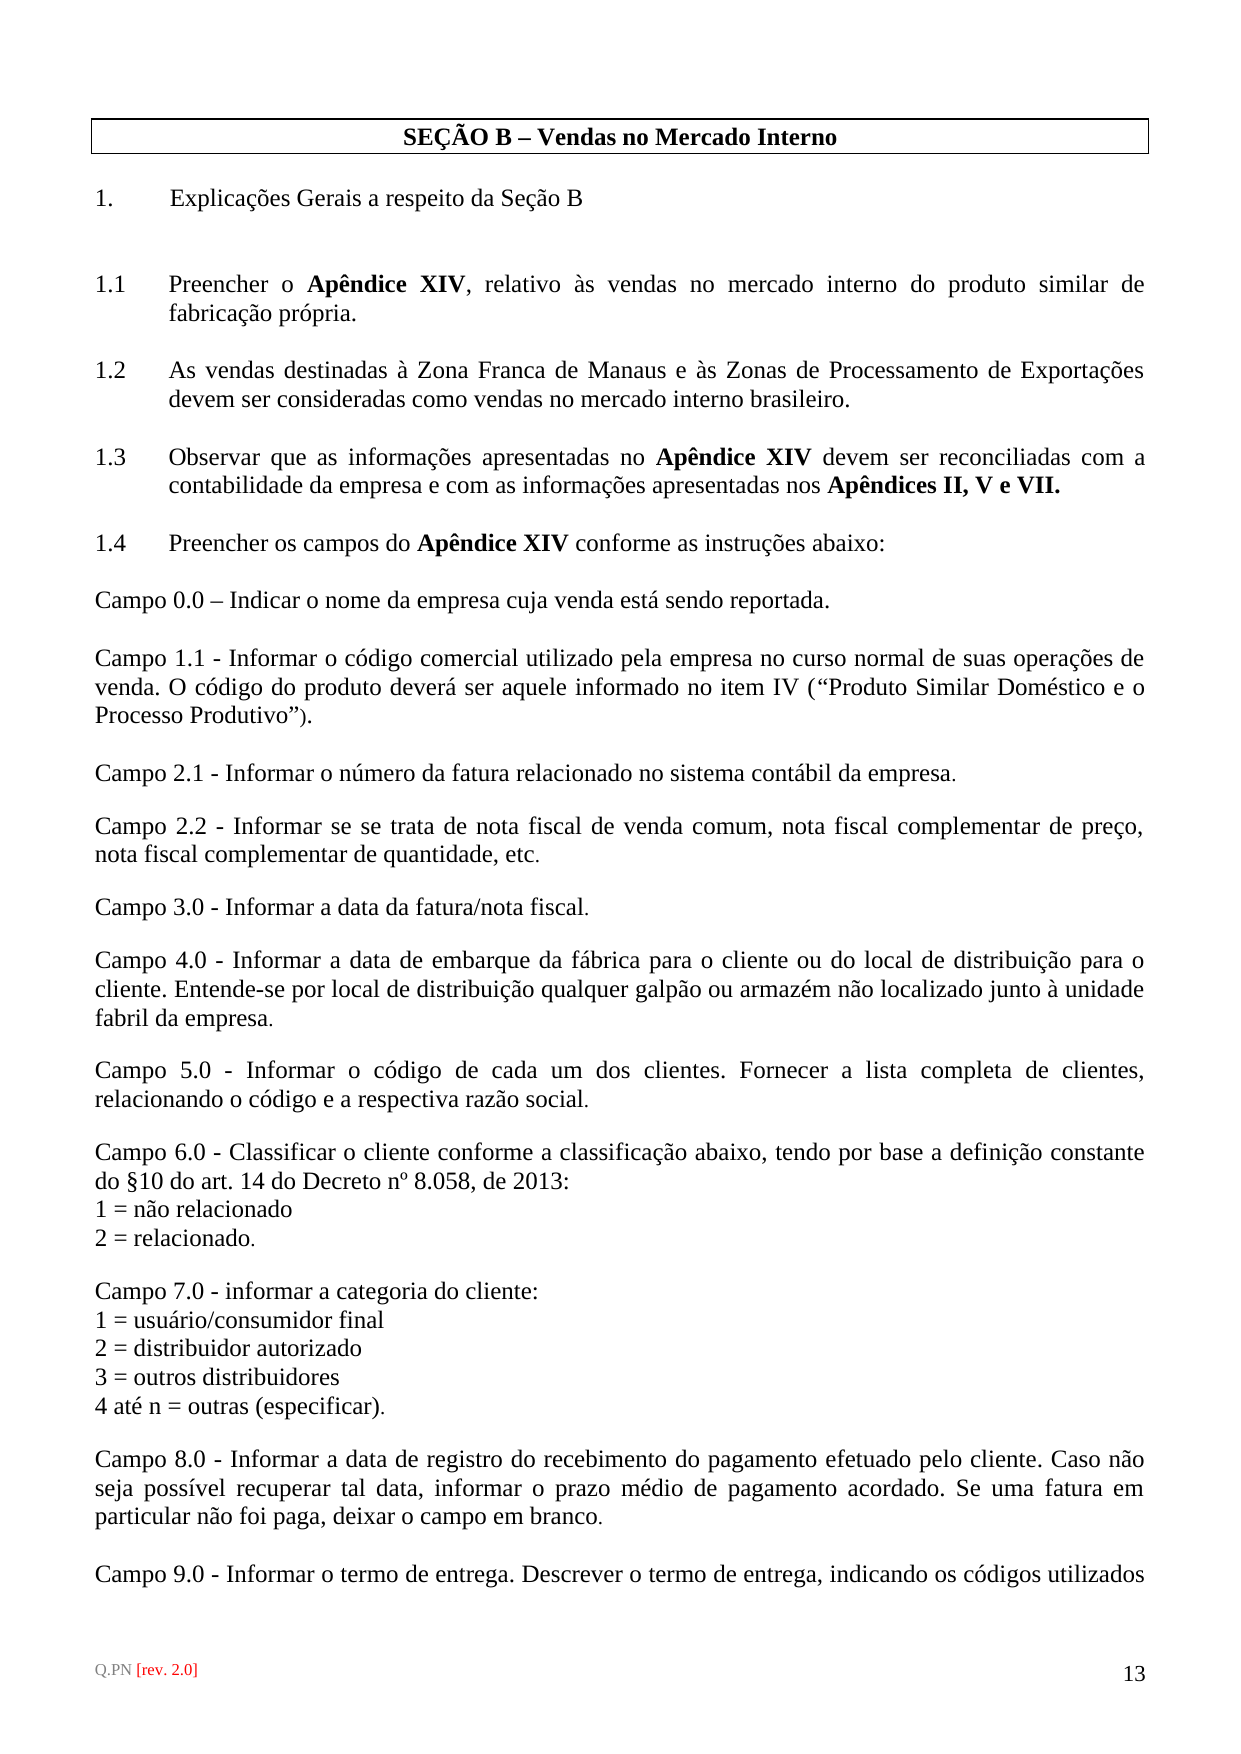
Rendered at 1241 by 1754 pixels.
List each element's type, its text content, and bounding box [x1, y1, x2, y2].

text 1 = usuário/consumidor final [94, 1305, 1146, 1333]
text 4 até n = outras (especificar). [94, 1391, 1146, 1420]
text Campo 8.0 - Informar a data de registro do recebimento do pagamento efetuado pelo cliente. Caso não seja possível recuperar tal data, informar o prazo médio de pagamento acordado. Se uma fatura em particular não foi paga, deixar o campo em branco. [94, 1444, 1146, 1530]
text 2 = relacionado. [94, 1223, 1146, 1252]
text Campo 7.0 - informar a categoria do cliente: [94, 1276, 1146, 1305]
list Observar que as informações apresentadas no Apêndice XIV devem ser reconciliadas com a contabilidade da empresa e com as informações apresentadas nos Apêndices II, V e VII. [94, 442, 1146, 499]
text 2 = distribuidor autorizado [94, 1333, 1146, 1362]
text Campo 6.0 - Classificar o cliente conforme a classificação abaixo, tendo por base a definição constante do §10 do art. 14 do Decreto nº 8.058, de 2013: [94, 1137, 1146, 1194]
text 1 = não relacionado [94, 1194, 1146, 1223]
text Campo 5.0 - Informar o código de cada um dos clientes. Fornecer a lista completa de clientes, relacionando o código e a respectiva razão social. [94, 1055, 1146, 1113]
list Preencher os campos do Apêndice XIV conforme as instruções abaixo: [94, 528, 1146, 557]
text Campo 2.1 - Informar o número da fatura relacionado no sistema contábil da empresa. [94, 758, 1146, 787]
subtitle 1. Explicações Gerais a respeito da Seção B [94, 183, 1146, 212]
text Campo 2.2 - Informar se se trata de nota fiscal de venda comum, nota fiscal complementar de preço, nota fiscal complementar de quantidade, etc. [94, 811, 1146, 868]
text 3 = outros distribuidores [94, 1362, 1146, 1391]
text Campo 3.0 - Informar a data da fatura/nota fiscal. [94, 892, 1146, 921]
list As vendas destinadas à Zona Franca de Manaus e às Zonas de Processamento de Exportações devem ser consideradas como vendas no mercado interno brasileiro. [94, 355, 1146, 413]
list Preencher o Apêndice XIV, relativo às vendas no mercado interno do produto similar de fabricação própria. [94, 269, 1146, 327]
text Campo 1.1 - Informar o código comercial utilizado pela empresa no curso normal de suas operações de venda. O código do produto deverá ser aquele informado no item IV (“Produto Similar Doméstico e o Processo Produtivo”). [94, 643, 1146, 729]
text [94, 1559, 1146, 1588]
text Campo 4.0 - Informar a data de embarque da fábrica para o cliente ou do local de distribuição para o cliente. Entende-se por local de distribuição qualquer galpão ou armazém não localizado junto à unidade fabril da empresa. [94, 945, 1146, 1031]
subtitle SEÇÃO B – Vendas no Mercado Interno [92, 120, 1148, 153]
text Campo 0.0 – Indicar o nome da empresa cuja venda está sendo reportada. [94, 585, 1146, 614]
